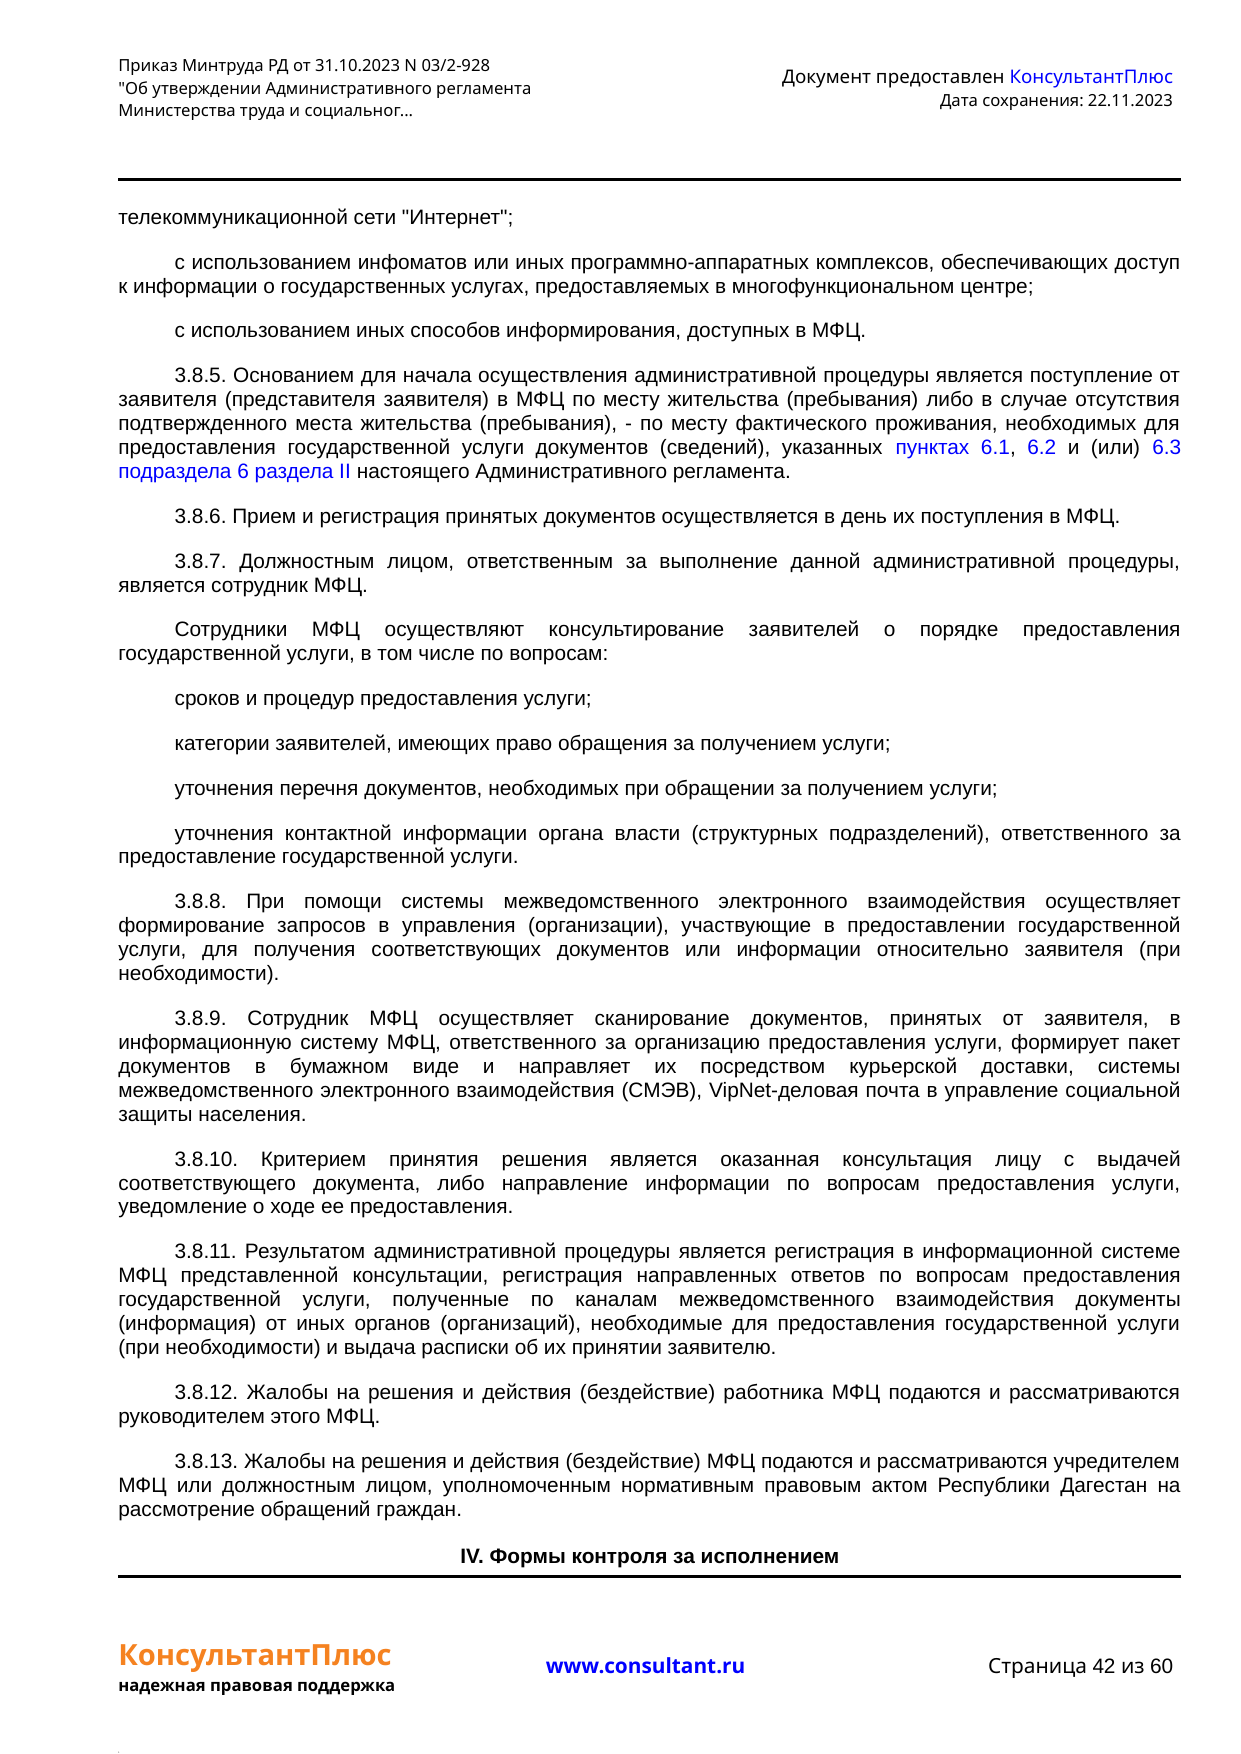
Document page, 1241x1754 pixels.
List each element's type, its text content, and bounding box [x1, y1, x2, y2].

text с использованием инфоматов или иных программно-аппаратных комплексов, обеспечивающих доступ к информации о государственных услугах, предоставляемых в многофункциональном центре; [118, 249, 1181, 297]
text 3.8.11. Результатом административной процедуры является регистрация в информационной системе МФЦ представленной консультации, регистрация направленных ответов по вопросам предоставления государственной услуги, полученные по каналам межведомственного взаимодействия документы (информация) от иных органов (организаций), необходимые для предоставления государственной услуги (при необходимости) и выдача расписки об их принятии заявителю. [118, 1239, 1181, 1359]
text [118, 205, 1181, 229]
text 3.8.6. Прием и регистрация принятых документов осуществляется в день их поступления в МФЦ. [118, 504, 1181, 528]
text Сотрудники МФЦ осуществляют консультирование заявителей о порядке предоставления государственной услуги, в том числе по вопросам: [118, 617, 1181, 665]
text уточнения перечня документов, необходимых при обращении за получением услуги; [118, 776, 1181, 799]
text 3.8.10. Критерием принятия решения является оказанная консультация лицу с выдачей соответствующего документа, либо направление информации по вопросам предоставления услуги, уведомление о ходе ее предоставления. [118, 1146, 1181, 1218]
text 3.8.7. Должностным лицом, ответственным за выполнение данной административной процедуры, является сотрудник МФЦ. [118, 548, 1181, 596]
title IV. Формы контроля за исполнением [118, 1544, 1181, 1568]
text 3.8.13. Жалобы на решения и действия (бездействие) МФЦ подаются и рассматриваются учредителем МФЦ или должностным лицом, уполномоченным нормативным правовым актом Республики Дагестан на рассмотрение обращений граждан. [118, 1448, 1181, 1520]
text 3.8.8. При помощи системы межведомственного электронного взаимодействия осуществляет формирование запросов в управления (организации), участвующие в предоставлении государственной услуги, для получения соответствующих документов или информации относительно заявителя (при необходимости). [118, 889, 1181, 985]
text 3.8.9. Сотрудник МФЦ осуществляет сканирование документов, принятых от заявителя, в информационную систему МФЦ, ответственного за организацию предоставления услуги, формирует пакет документов в бумажном виде и направляет их посредством курьерской доставки, системы межведомственного электронного взаимодействия (СМЭВ), VipNet-деловая почта в управление социальной защиты населения. [118, 1006, 1181, 1126]
text 3.8.5. Основанием для начала осуществления административной процедуры является поступление от заявителя (представителя заявителя) в МФЦ по месту жительства (пребывания) либо в случае отсутствия подтвержденного места жительства (пребывания), - по месту фактического проживания, необходимых для предоставления государственной услуги документов (сведений), указанных пунктах 6.1, 6.2 и (или) 6.3 подраздела 6 раздела II настоящего Административного регламента. [118, 363, 1181, 483]
text с использованием иных способов информирования, доступных в МФЦ. [118, 318, 1181, 342]
text 3.8.12. Жалобы на решения и действия (бездействие) работника МФЦ подаются и рассматриваются руководителем этого МФЦ. [118, 1380, 1181, 1428]
text уточнения контактной информации органа власти (структурных подразделений), ответственного за предоставление государственной услуги. [118, 820, 1181, 868]
text категории заявителей, имеющих право обращения за получением услуги; [118, 731, 1181, 755]
text сроков и процедур предоставления услуги; [118, 686, 1181, 710]
